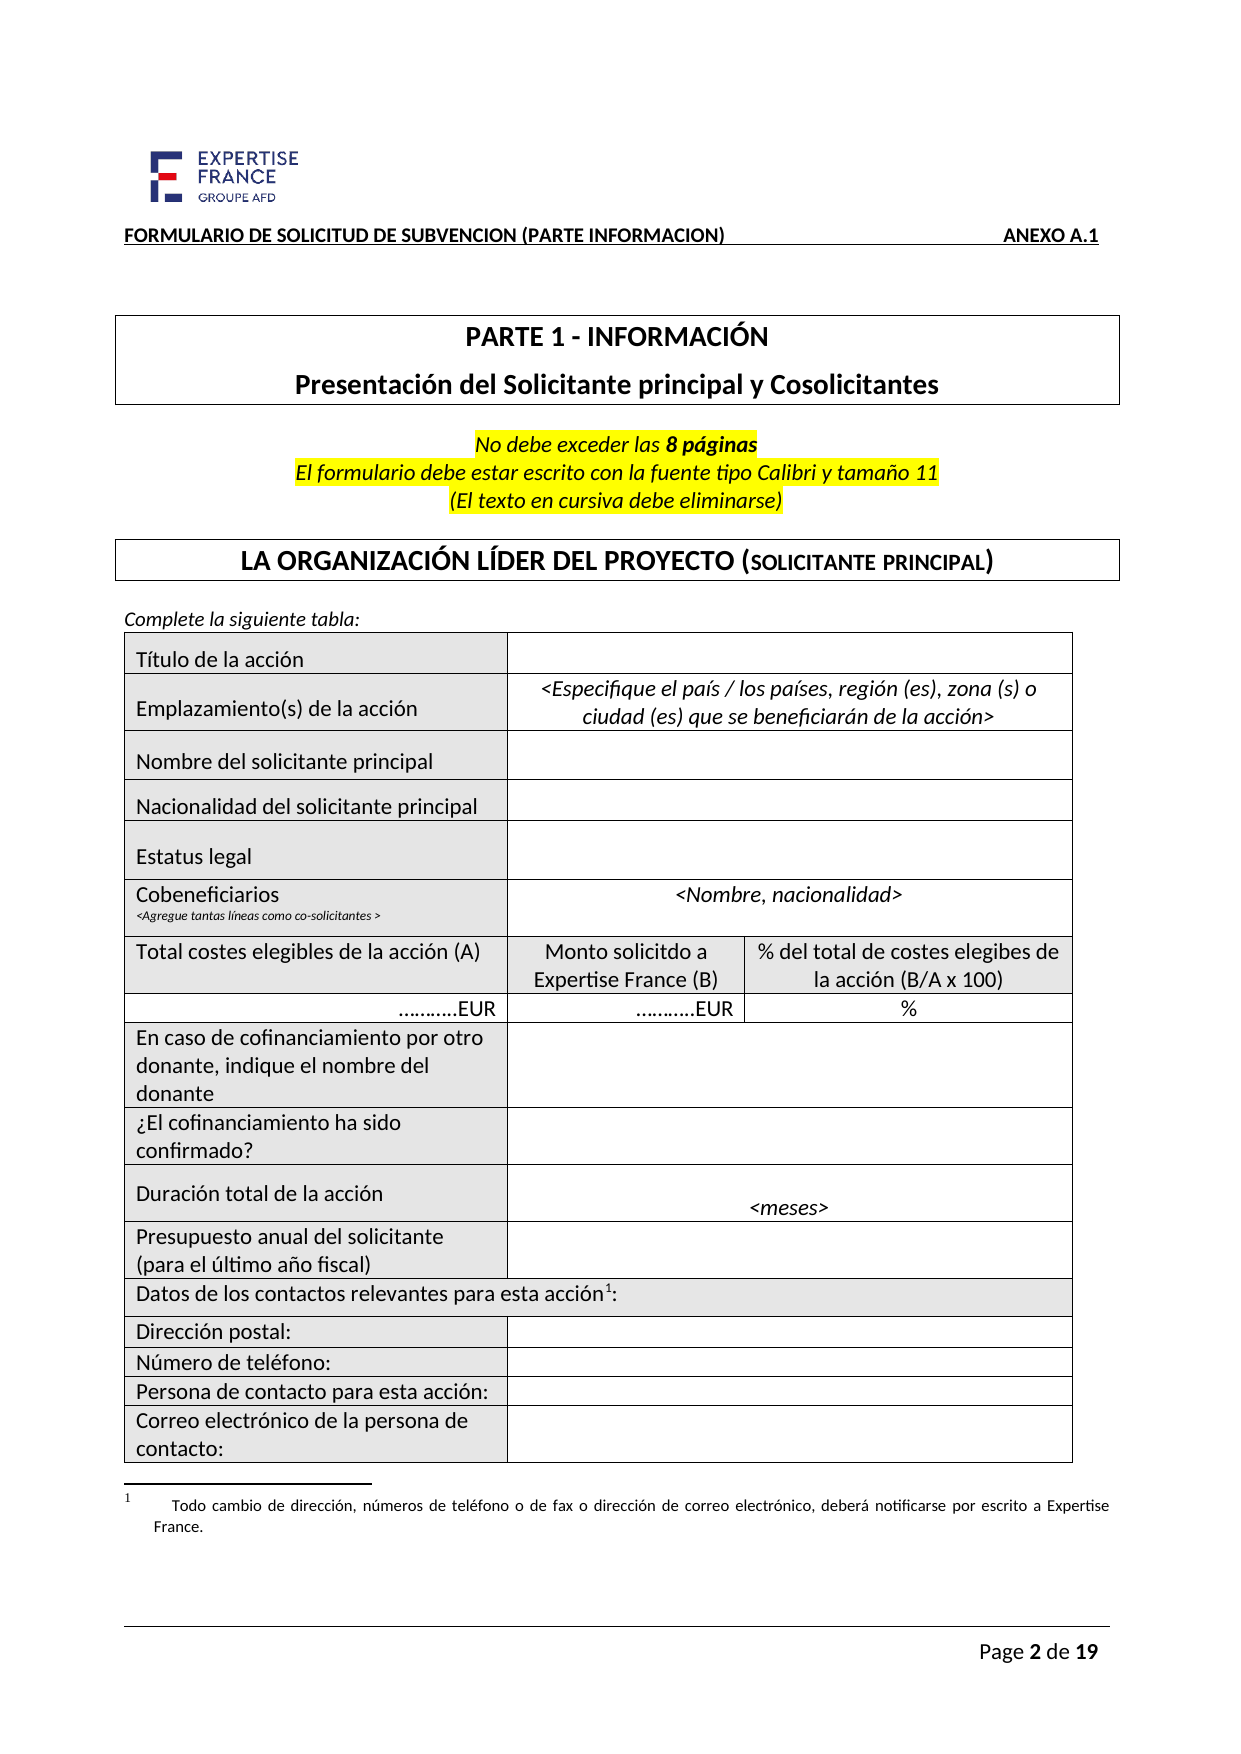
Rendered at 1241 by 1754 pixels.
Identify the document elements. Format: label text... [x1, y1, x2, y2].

text No debe exceder las 8 páginas El formulario debe estar escrito con la fuente tipo Calibri y tamaño 11 (El texto en cursiva debe eliminarse) [757, 430, 1110, 514]
table_cell <Nombre, nacionalidad> [508, 880, 1072, 936]
table_cell Nombre del solicitante principal [125, 731, 507, 779]
table_cell <meses> [508, 1165, 1072, 1221]
table_cell [508, 1317, 1072, 1347]
table_cell <Especifique el país / los países, región (es), zona (s) o ciudad (es) que se beneficiarán de la acción> [508, 674, 1072, 730]
table_cell Monto solicitdo a Expertise France (B) [508, 937, 744, 993]
table_cell ¿El cofinanciamiento ha sido confirmado? [125, 1108, 507, 1164]
table_cell [508, 1348, 1072, 1376]
table_cell Persona de contacto para esta acción: [125, 1377, 507, 1405]
table_cell [508, 1377, 1072, 1405]
table_cell [508, 1108, 1072, 1164]
table_cell [508, 1222, 1072, 1278]
table_cell [508, 1023, 1072, 1107]
table_cell Total costes elegibles de la acción (A) [125, 937, 507, 993]
table_cell Cobeneficiarios <Agregue tantas líneas como co-solicitantes > [125, 880, 507, 936]
table_cell En caso de cofinanciamiento por otro donante, indique el nombre del donante [125, 1023, 507, 1107]
table_cell [508, 780, 1072, 820]
subtitle LA ORGANIZACIÓN LÍDER DEL PROYECTO (solicitante principal) [116, 540, 1119, 580]
table_cell Presupuesto anual del solicitante (para el último año fiscal) [125, 1222, 507, 1278]
table_cell Dirección postal: [125, 1317, 507, 1347]
table_cell Estatus legal [125, 821, 507, 879]
table_cell Correo electrónico de la persona de contacto: [125, 1406, 507, 1462]
table_cell ………..EUR [125, 994, 507, 1022]
table_cell [508, 1406, 1072, 1462]
table_cell [508, 821, 1072, 879]
table_cell % [745, 994, 1072, 1022]
text No debe exceder las 8 páginas El formulario debe estar escrito con la fuente tipo Calibri y tamaño 11 (El texto en cursiva debe eliminarse) [124, 430, 475, 514]
table_cell Datos de los contactos relevantes para esta acción: [125, 1279, 1072, 1316]
text Complete la siguiente tabla: [124, 606, 1110, 632]
table_cell ………..EUR [508, 994, 744, 1022]
table_cell [508, 731, 1072, 779]
picture [135, 130, 316, 222]
table_cell Número de teléfono: [125, 1348, 507, 1376]
table_header Título de la acción [125, 633, 507, 673]
table_cell % del total de costes elegibes de la acción (B/A x 100) [745, 937, 1072, 993]
text PARTE 1 - INFORMACIÓN [116, 316, 1119, 354]
table_header [508, 633, 1072, 673]
table_cell Nacionalidad del solicitante principal [125, 780, 507, 820]
table_cell Emplazamiento(s) de la acción [125, 674, 507, 730]
text Presentación del Solicitante principal y Cosolicitantes [116, 363, 1119, 404]
table_cell Duración total de la acción [125, 1165, 507, 1221]
